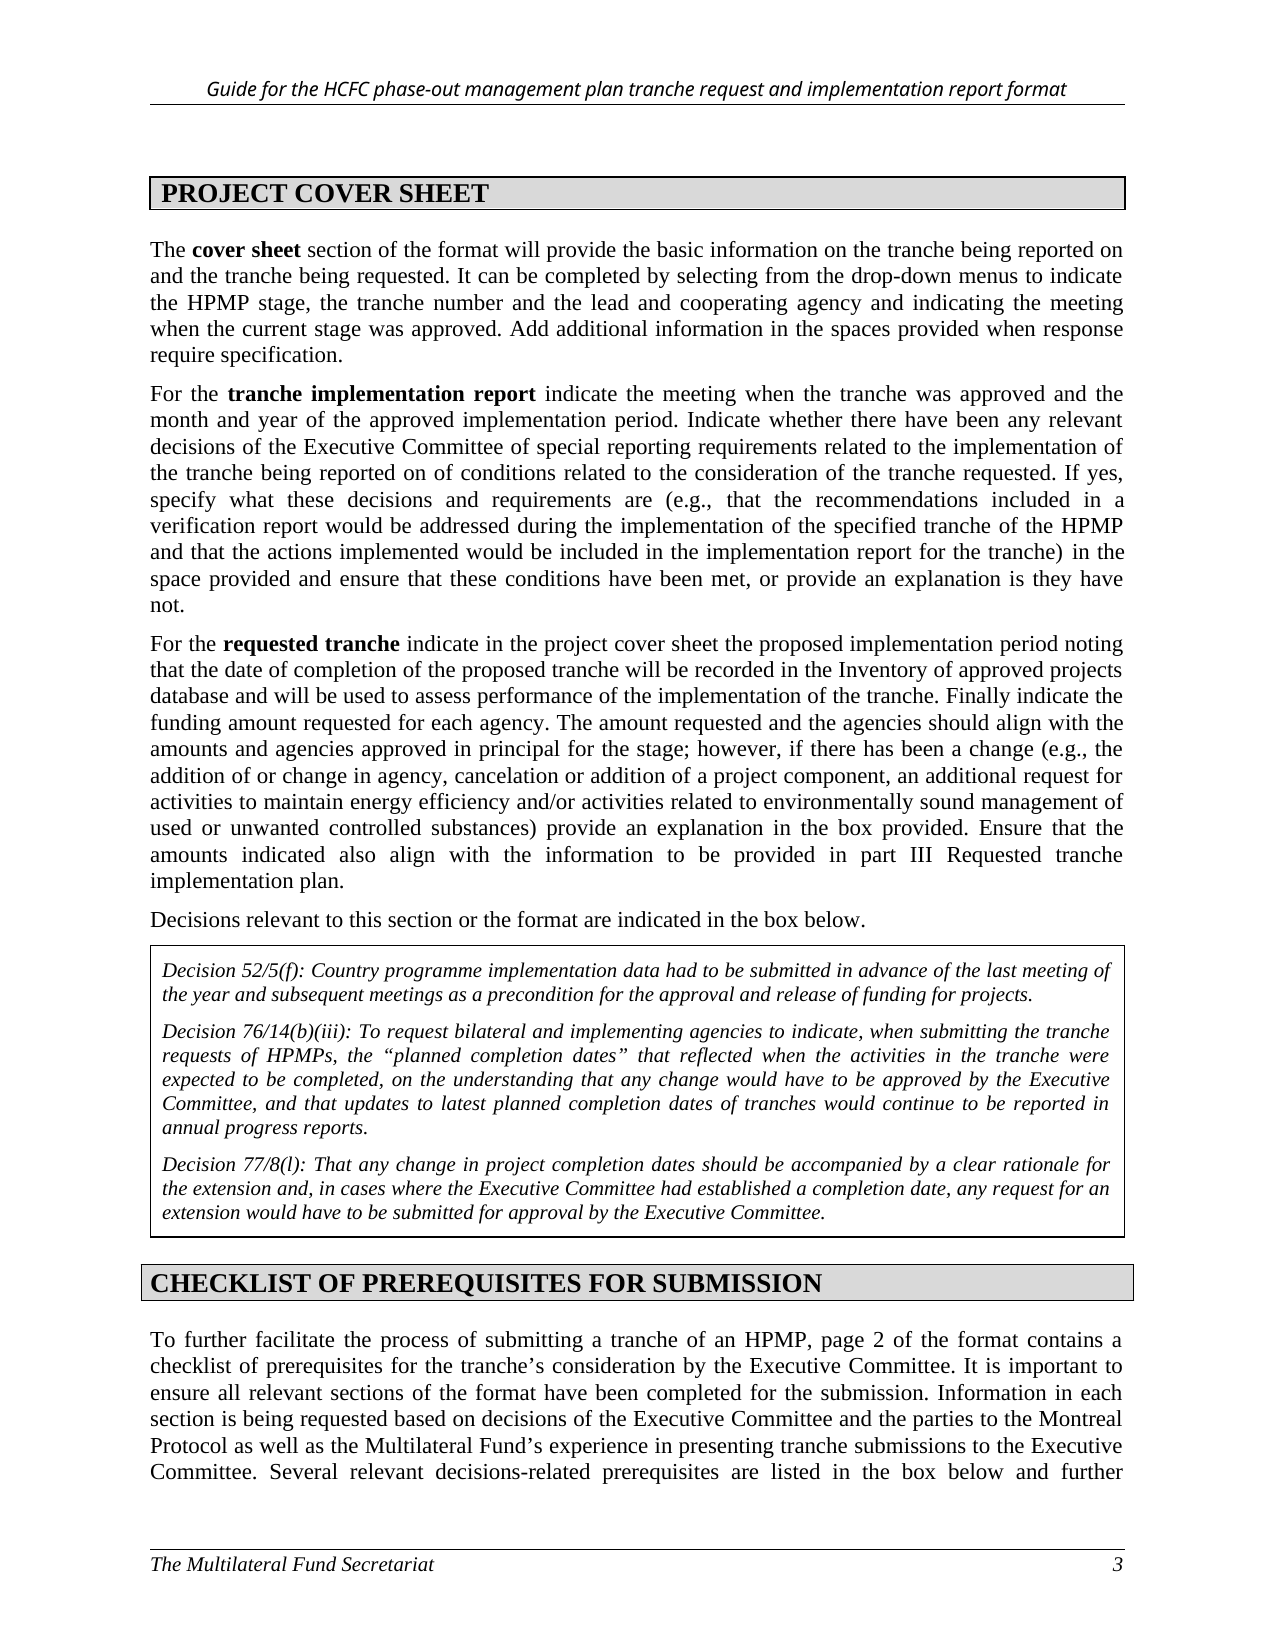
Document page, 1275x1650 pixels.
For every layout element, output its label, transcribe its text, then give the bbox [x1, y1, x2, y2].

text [150, 1326, 1125, 1484]
text For the requested tranche indicate in the project cover sheet the proposed implementation period noting that the date of completion of the proposed tranche will be recorded in the Inventory of approved projects database and will be used to assess performance of the implementation of the tranche. Finally indicate the funding amount requested for each agency. The amount requested and the agencies should align with the amounts and agencies approved in principal for the stage; however, if there has been a change (e.g., the addition of or change in agency, cancelation or addition of a project component, an additional request for activities to maintain energy efficiency and/or activities related to environmentally sound management of used or unwanted controlled substances) provide an explanation in the box provided. Ensure that the amounts indicated also align with the information to be provided in part III Requested tranche implementation plan. [150, 630, 1125, 893]
title CHECKLIST OF PREREQUISITES FOR SUBMISSION [142, 1265, 1133, 1300]
text For the tranche implementation report indicate the meeting when the tranche was approved and the month and year of the approved implementation period. Indicate whether there have been any relevant decisions of the Executive Committee of special reporting requirements related to the implementation of the tranche being reported on of conditions related to the consideration of the tranche requested. If yes, specify what these decisions and requirements are (e.g., that the recommendations included in a verification report would be addressed during the implementation of the specified tranche of the HPMP and that the actions implemented would be included in the implementation report for the tranche) in the space provided and ensure that these conditions have been met, or provide an explanation is they have not. [150, 380, 1125, 617]
table_header PROJECT COVER SHEET [151, 178, 1124, 208]
table_header Decision 52/5(f): Country programme implementation data had to be submitted in advance of the last meeting of the year and subsequent meetings as a precondition for the approval and release of funding for projects. Decision 76/14(b)(iii): To request bilateral and implementing agencies to indicate, when submitting the tranche requests of HPMPs, the “planned completion dates” that reflected when the activities in the tranche were expected to be completed, on the understanding that any change would have to be approved by the Executive Committee, and that updates to latest planned completion dates of tranches would continue to be reported in annual progress reports. Decision 77/8(l): That any change in project completion dates should be accompanied by a clear rationale for the extension and, in cases where the Executive Committee had established a completion date, any request for an extension would have to be submitted for approval by the Executive Committee. [151, 946, 1124, 1236]
text Decisions relevant to this section or the format are indicated in the box below. [150, 906, 1125, 932]
text The cover sheet section of the format will provide the basic information on the tranche being reported on and the tranche being requested. It can be completed by selecting from the drop-down menus to indicate the HPMP stage, the tranche number and the lead and cooperating agency and indicating the meeting when the current stage was approved. Add additional information in the spaces provided when response require specification. [150, 236, 1125, 368]
